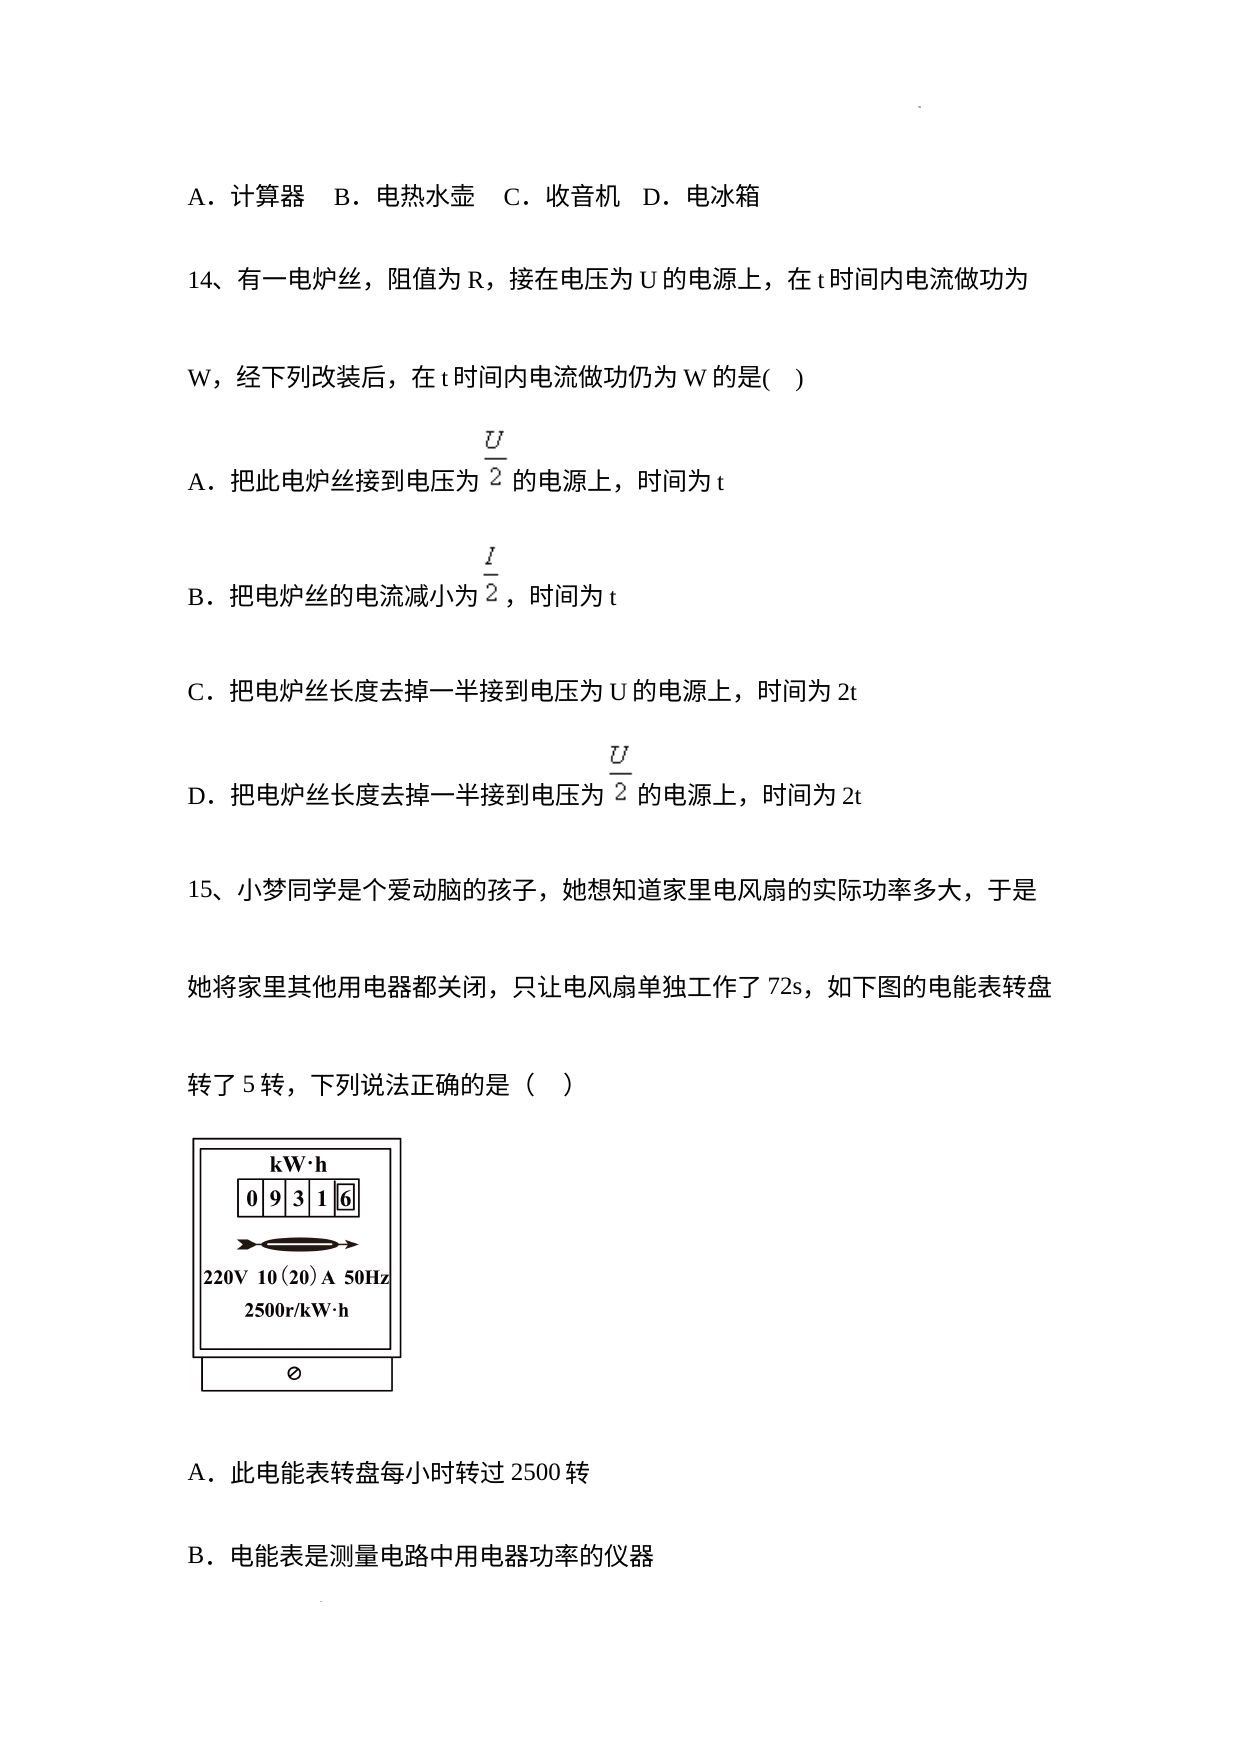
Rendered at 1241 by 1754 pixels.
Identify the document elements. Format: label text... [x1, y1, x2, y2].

text A．计算器 B．电热水壶 C．收音机 D．电冰箱 [187, 162, 1053, 227]
text D．把电炉丝长度去掉一半接到电压为的电源上，时间为2t [187, 740, 1053, 838]
picture [479, 541, 505, 606]
picture [187, 1133, 405, 1395]
text 14、有一电炉丝，阻值为R，接在电压为U的电源上，在t时间内电流做功为W，经下列改装后，在t时间内电流做功仍为W的是( ) [187, 245, 1053, 408]
text A．把此电炉丝接到电压为的电源上，时间为t [187, 426, 1053, 523]
text A．此电能表转盘每小时转过2500转 [187, 1439, 1053, 1504]
text 15、小梦同学是个爱动脑的孩子，她想知道家里电风扇的实际功率多大，于是她将家里其他用电器都关闭，只让电风扇单独工作了72s，如下图的电能表转盘转了5转，下列说法正确的是（ ） [187, 856, 1053, 1116]
text C．把电炉丝长度去掉一半接到电压为U的电源上，时间为2t [187, 657, 1053, 722]
picture [605, 740, 637, 805]
text B．电能表是测量电路中用电器功率的仪器 [187, 1522, 1053, 1587]
text B．把电炉丝的电流减小为，时间为t [187, 541, 1053, 639]
picture [480, 425, 512, 490]
